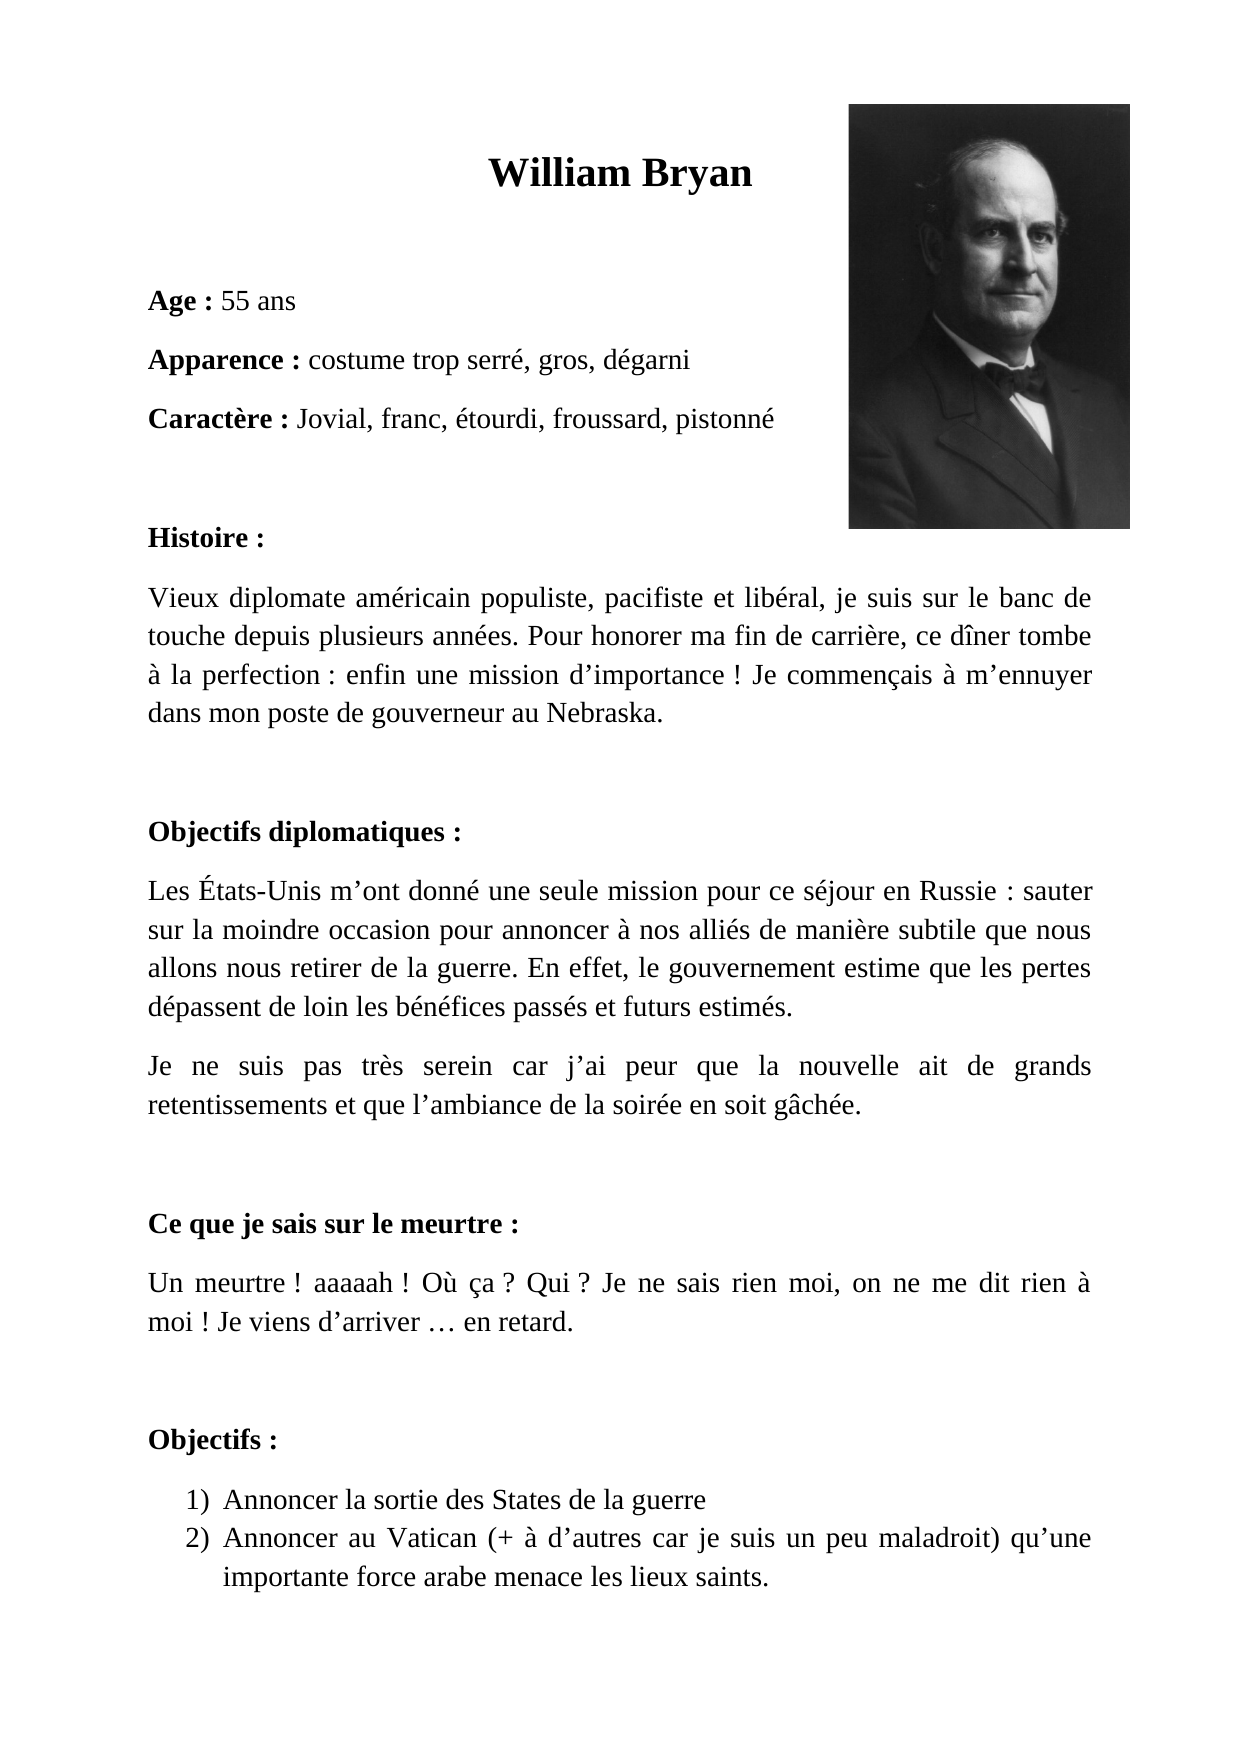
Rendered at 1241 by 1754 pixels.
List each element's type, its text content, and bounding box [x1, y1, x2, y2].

list Annoncer au Vatican (+ à d’autres car je suis un peu maladroit) qu’une importante force arabe menace les lieux saints. [185, 1520, 1093, 1592]
picture [848, 104, 1130, 529]
text Objectifs : [148, 1422, 1093, 1456]
text Ce que je sais sur le meurtre : [148, 1206, 1093, 1239]
text William Bryan [148, 148, 1093, 196]
text Objectifs diplomatiques : [148, 814, 1093, 848]
text Vieux diplomate américain populiste, pacifiste et libéral, je suis sur le banc de touche depuis plusieurs années. Pour honorer ma fin de carrière, ce dîner tombe à la perfection : enfin une mission d’importance ! Je commençais à m’ennuyer dans mon poste de gouverneur au Nebraska. [148, 580, 1093, 729]
list Annoncer la sortie des States de la guerre [185, 1482, 1093, 1515]
text Histoire : [148, 520, 1093, 554]
text Caractère : Jovial, franc, étourdi, froussard, pistonné [148, 402, 1093, 435]
text Un meurtre ! aaaaah ! Où ça ? Qui ? Je ne sais rien moi, on ne me dit rien à moi ! Je viens d’arriver … en retard. [148, 1265, 1093, 1337]
text Apparence : costume trop serré, gros, dégarni [148, 342, 1093, 376]
text Les États-Unis m’ont donné une seule mission pour ce séjour en Russie : sauter sur la moindre occasion pour annoncer à nos alliés de manière subtile que nous allons nous retirer de la guerre. En effet, le gouvernement estime que les pertes dépassent de loin les bénéfices passés et futurs estimés. [148, 873, 1093, 1023]
text Age : 55 ans [148, 283, 1093, 316]
text Je ne suis pas très serein car j’ai peur que la nouvelle ait de grands retentissements et que l’ambiance de la soirée en soit gâchée. [148, 1048, 1093, 1121]
